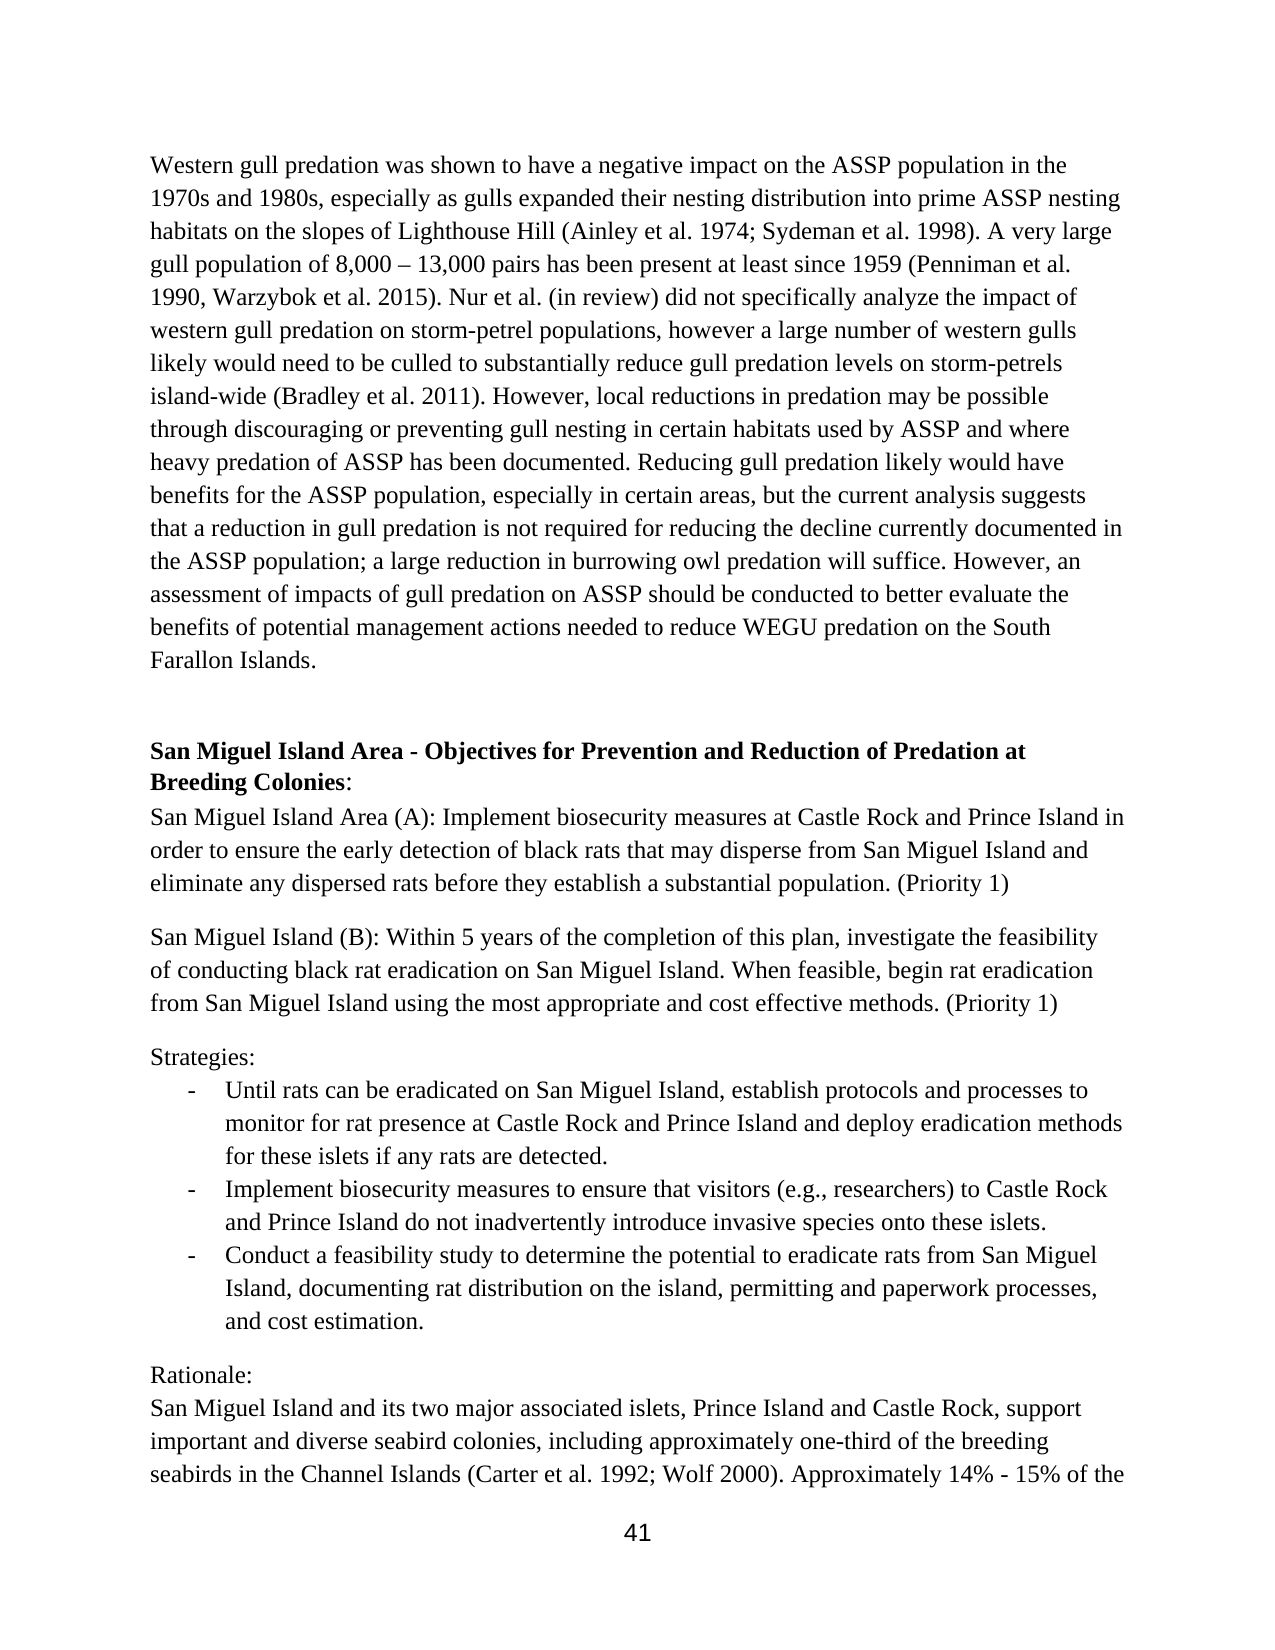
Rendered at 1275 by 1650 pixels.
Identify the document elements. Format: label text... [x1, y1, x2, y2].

text Rationale: [150, 1360, 1125, 1389]
list Implement biosecurity measures to ensure that visitors (e.g., researchers) to Castle Rock and Prince Island do not inadvertently introduce invasive species onto these islets. [187, 1174, 1125, 1236]
text San Miguel Island Area (A): Implement biosecurity measures at Castle Rock and Prince Island in order to ensure the early detection of black rats that may disperse from San Miguel Island and eliminate any dispersed rats before they establish a substantial population. (Priority 1) [150, 802, 1125, 897]
subtitle San Miguel Island Area - Objectives for Prevention and Reduction of Predation at Breeding Colonies: [150, 736, 1125, 796]
text Strategies: [150, 1042, 1125, 1071]
list Conduct a feasibility study to determine the potential to eradicate rats from San Miguel Island, documenting rat distribution on the island, permitting and paperwork processes, and cost estimation. [187, 1240, 1125, 1335]
text Western gull predation was shown to have a negative impact on the ASSP population in the 1970s and 1980s, especially as gulls expanded their nesting distribution into prime ASSP nesting habitats on the slopes of Lighthouse Hill (Ainley et al. 1974; Sydeman et al. 1998). A very large gull population of 8,000 – 13,000 pairs has been present at least since 1959 (Penniman et al. 1990, Warzybok et al. 2015). Nur et al. (in review) did not specifically analyze the impact of western gull predation on storm-petrel populations, however a large number of western gulls likely would need to be culled to substantially reduce gull predation levels on storm-petrels island-wide (Bradley et al. 2011). However, local reductions in predation may be possible through discouraging or preventing gull nesting in certain habitats used by ASSP and where heavy predation of ASSP has been documented. Reducing gull predation likely would have benefits for the ASSP population, especially in certain areas, but the current analysis suggests that a reduction in gull predation is not required for reducing the decline currently documented in the ASSP population; a large reduction in burrowing owl predation will suffice. However, an assessment of impacts of gull predation on ASSP should be conducted to better evaluate the benefits of potential management actions needed to reduce WEGU predation on the South Farallon Islands. [150, 150, 1125, 674]
list Until rats can be eradicated on San Miguel Island, establish protocols and processes to monitor for rat presence at Castle Rock and Prince Island and deploy eradication methods for these islets if any rats are detected. [187, 1075, 1125, 1170]
text San Miguel Island (B): Within 5 years of the completion of this plan, investigate the feasibility of conducting black rat eradication on San Miguel Island. When feasible, begin rat eradication from San Miguel Island using the most appropriate and cost effective methods. (Priority 1) [150, 922, 1125, 1017]
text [150, 1393, 1125, 1488]
